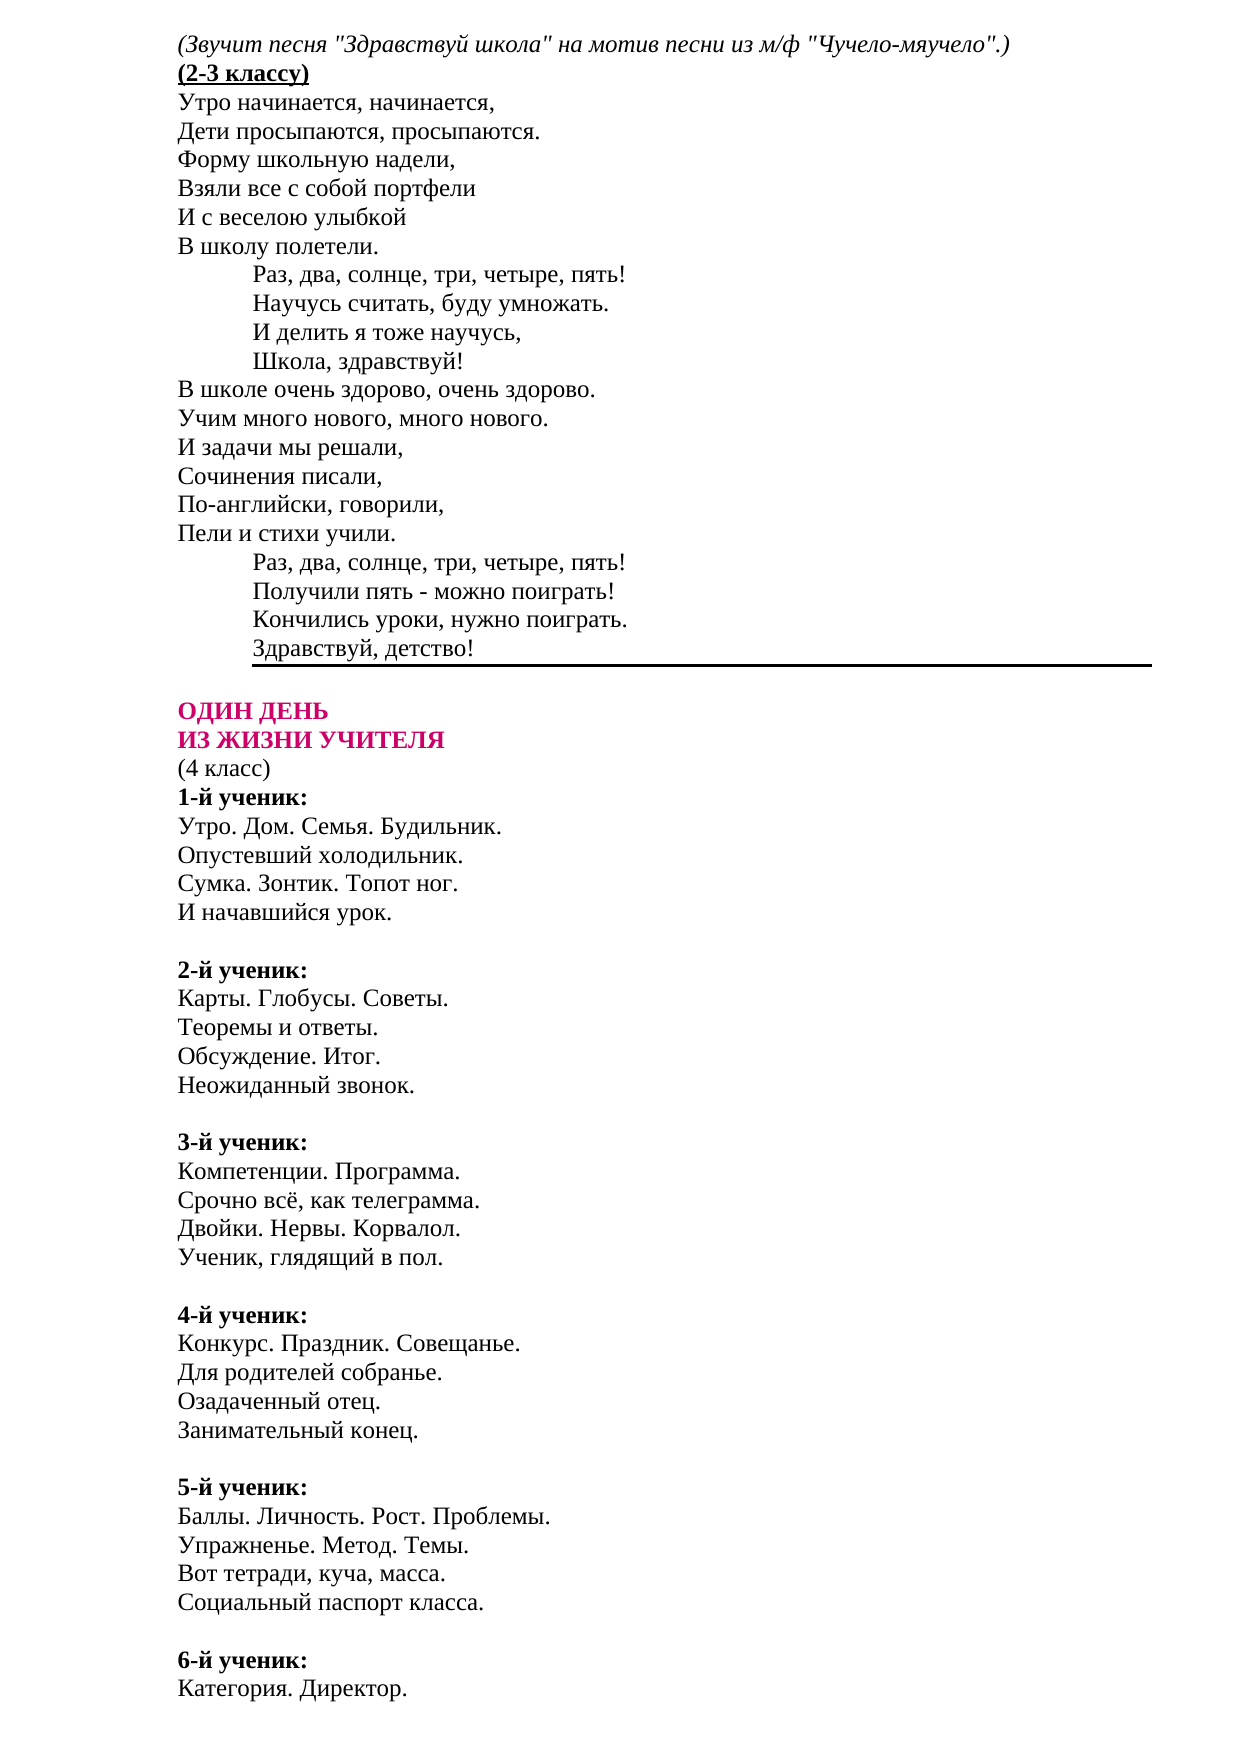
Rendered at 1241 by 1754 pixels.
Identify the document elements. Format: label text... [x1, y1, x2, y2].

text В школе очень здорово, очень здорово. Учим много нового, много нового. И задачи мы решали, Сочинения писали, По-английски, говорили, Пели и стихи учили. [177, 374, 1152, 547]
text Раз, два, солнце, три, четыре, пять! Получили пять - можно поиграть! Кончились уроки, нужно поиграть. Здравствуй, детство! [252, 547, 1152, 664]
text Раз, два, солнце, три, четыре, пять! Научусь считать, буду умножать. И делить я тоже научусь, Школа, здравствуй! [252, 259, 1152, 374]
text (Звучит песня "Здравствуй школа" на мотив песни из м/ф "Чучело-мяучело".) (2-3 классу) Утро начинается, начинается, Дети просыпаются, просыпаются. Форму школьную надели, Взяли все с собой портфели И с веселою улыбкой В школу полетели. [177, 29, 1152, 259]
text ОДИН ДЕНЬ ИЗ ЖИЗНИ УЧИТЕЛЯ (4 класс) [177, 696, 1152, 782]
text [177, 782, 1152, 1702]
